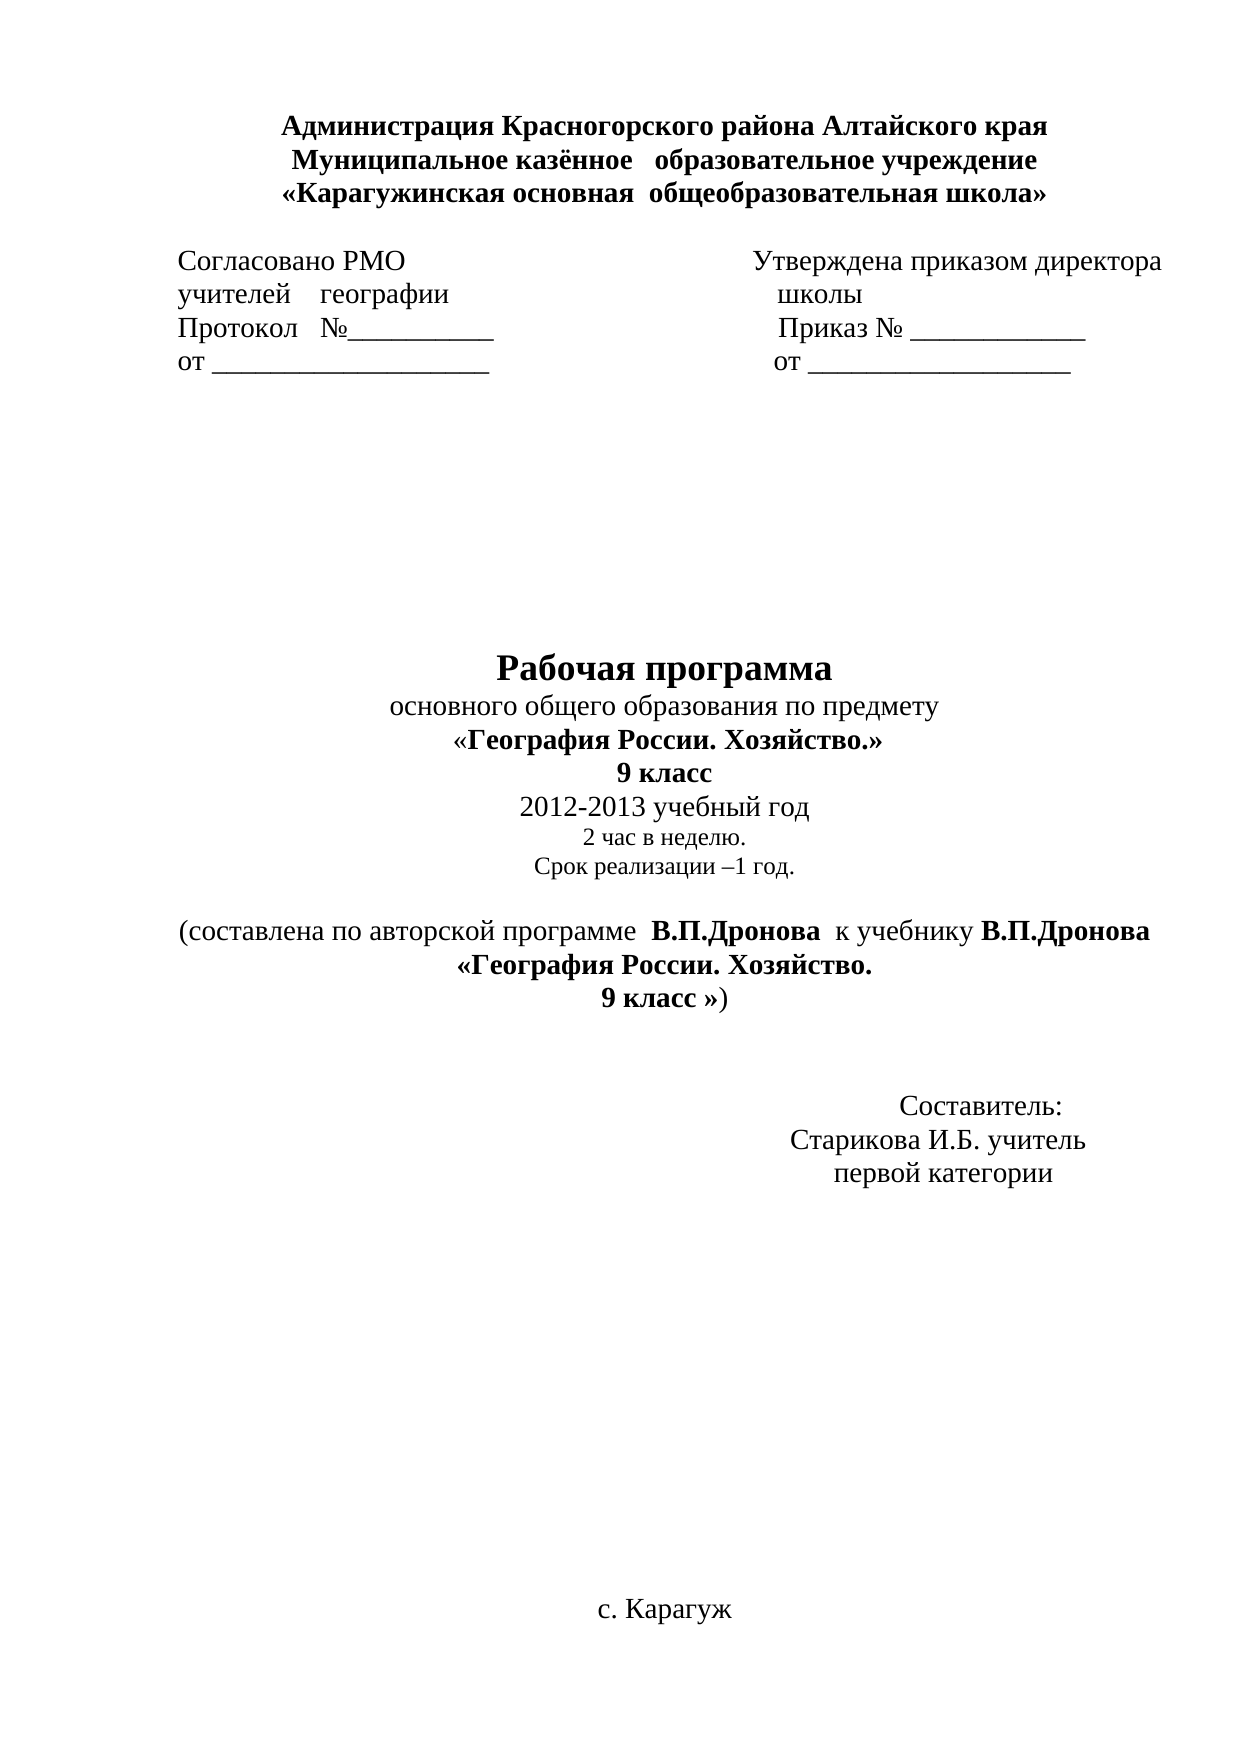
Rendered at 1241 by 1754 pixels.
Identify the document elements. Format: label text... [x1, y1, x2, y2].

text Муниципальное казённое образовательное учреждение [177, 142, 1152, 176]
text от ___________________ от __________________ [177, 343, 1152, 377]
text Протокол №__________ Приказ № ____________ [177, 310, 1152, 343]
text (составлена по авторской программе В.П.Дронова к учебнику В.П.Дронова «География России. Хозяйство. [177, 913, 1152, 981]
text Администрация Красногорского района Алтайского края [177, 108, 1152, 142]
text Старикова И.Б. учитель [177, 1122, 1152, 1155]
text 2 час в неделю. [177, 822, 1152, 851]
text первой категории [177, 1155, 1152, 1189]
text 2012-2013 учебный год [177, 789, 1152, 822]
text Срок реализации –1 год. [177, 851, 1152, 880]
text 9 класс ») [177, 981, 1152, 1014]
text Согласовано РМО Утверждена приказом директора учителей географии школы [177, 243, 1181, 310]
text основного общего образования по предмету [177, 688, 1152, 722]
text Составитель: [177, 1088, 1152, 1122]
text Рабочая программа [177, 645, 1152, 688]
text 9 класс [177, 755, 1152, 789]
text «Карагужинская основная общеобразовательная школа» [177, 176, 1152, 209]
text с. Карагуж [177, 1591, 1152, 1625]
text «География России. Хозяйство.» [177, 722, 1152, 755]
